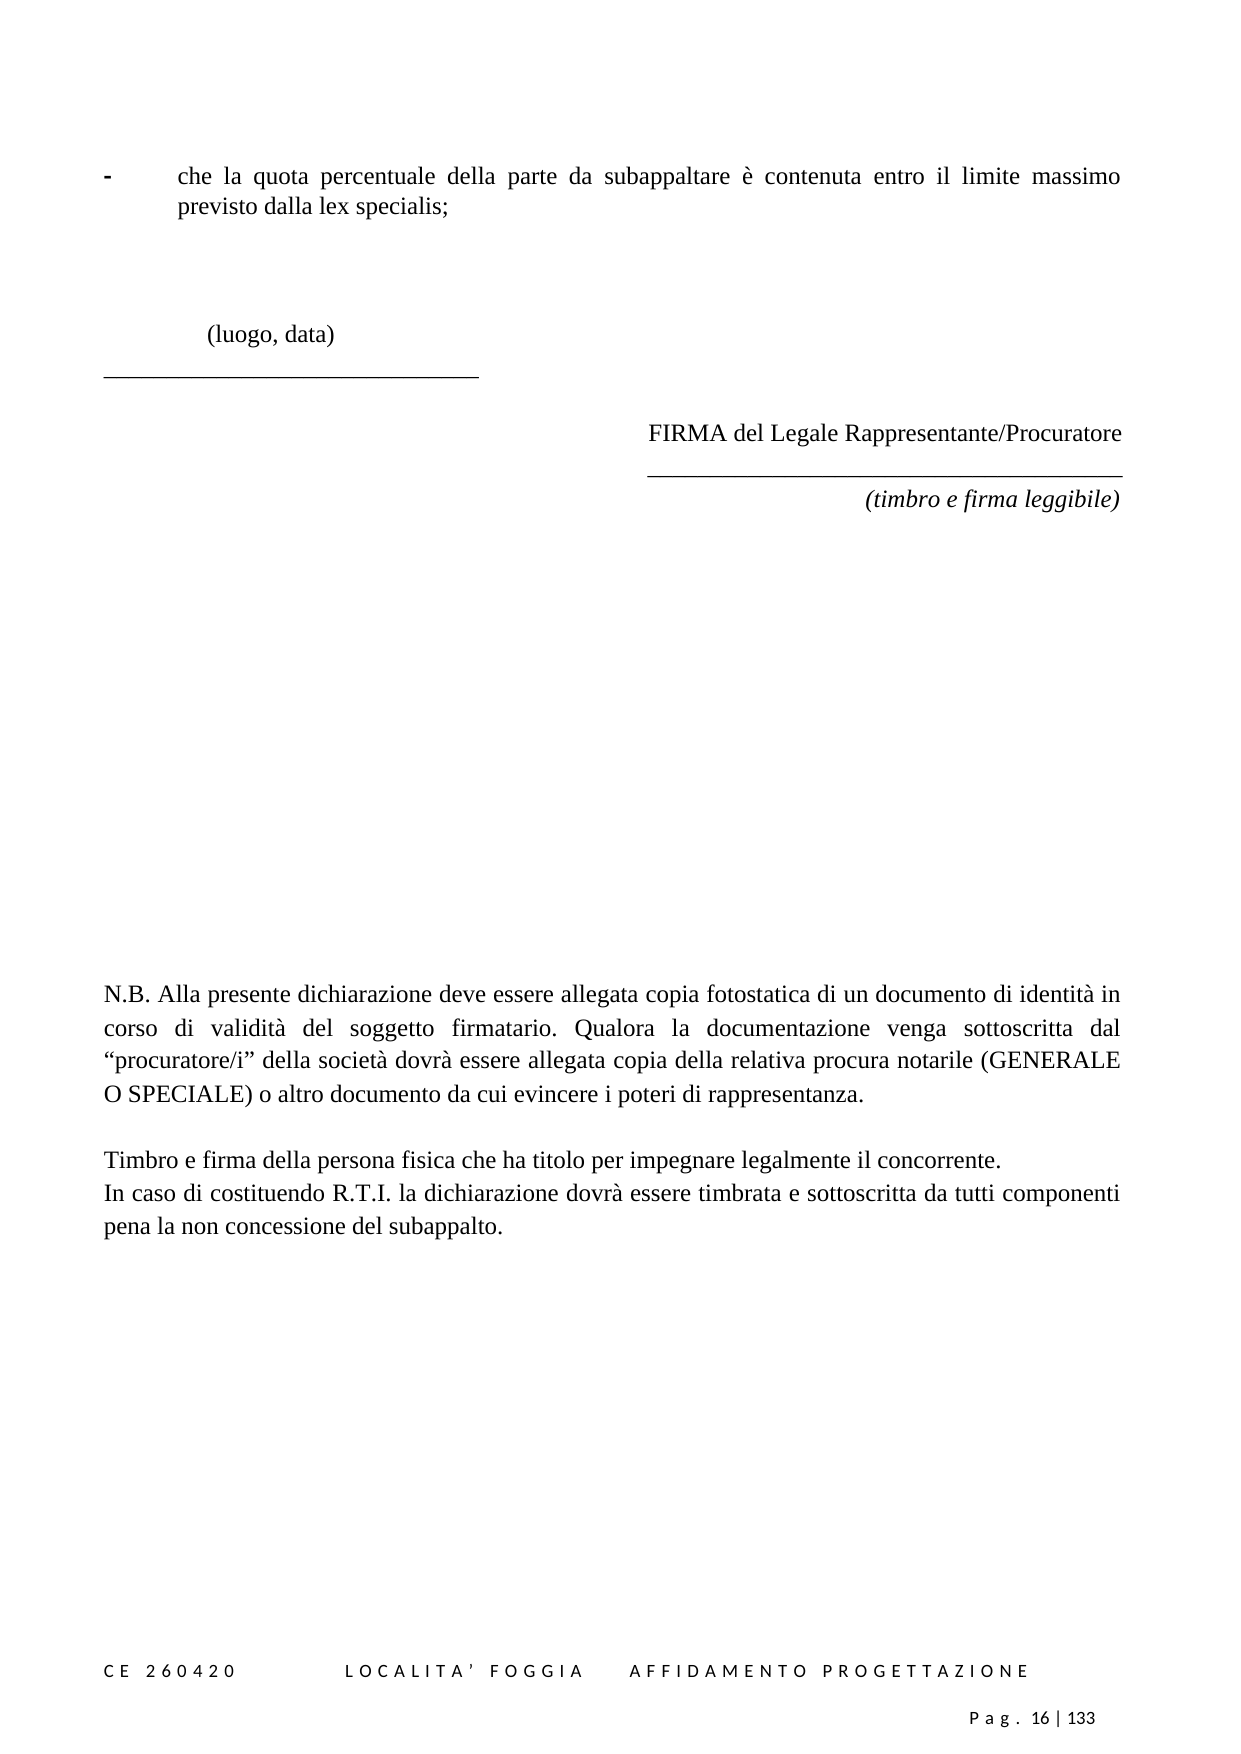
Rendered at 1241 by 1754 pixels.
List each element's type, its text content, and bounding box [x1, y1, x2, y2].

list che la quota percentuale della parte da subappaltare è contenuta entro il limite massimo previsto dalla lex specialis; [103, 157, 1122, 220]
text Timbro e firma della persona fisica che ha titolo per impegnare legalmente il concorrente. [103, 1145, 1122, 1173]
text (timbro e firma leggibile) [103, 484, 1122, 513]
text N.B. Alla presente dichiarazione deve essere allegata copia fotostatica di un documento di identità in corso di validità del soggetto firmatario. Qualora la documentazione venga sottoscritta dal “procuratore/i” della società dovrà essere allegata copia della relativa procura notarile (GENERALE O SPECIALE) o altro documento da cui evincere i poteri di rappresentanza. [103, 979, 1122, 1107]
text ______________________________ [103, 352, 1122, 381]
text FIRMA del Legale Rappresentante/Procuratore [103, 418, 1122, 447]
text ______________________________________ [103, 451, 1122, 480]
text (luogo, data) [207, 319, 1122, 348]
text In caso di costituendo R.T.I. la dichiarazione dovrà essere timbrata e sottoscritta da tutti componenti pena la non concessione del subappalto. [103, 1178, 1122, 1239]
